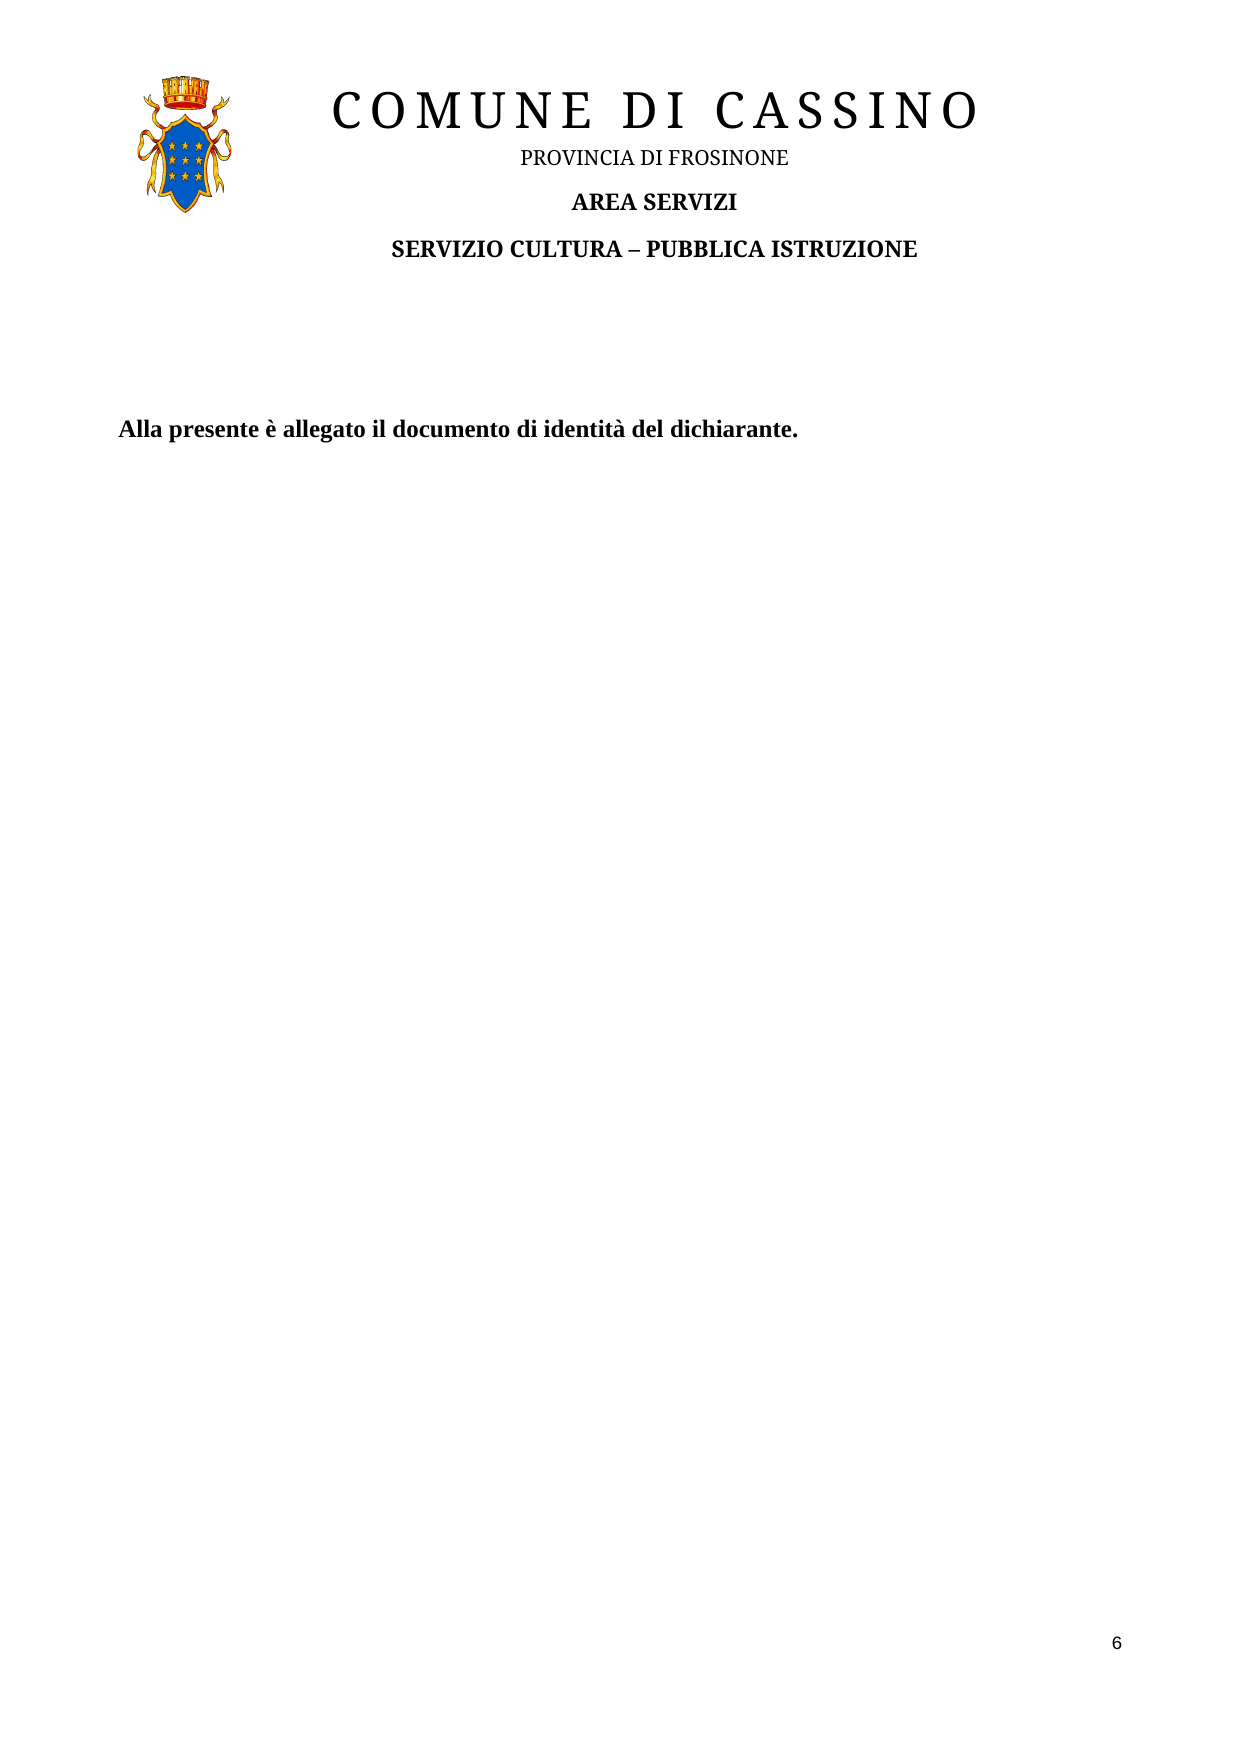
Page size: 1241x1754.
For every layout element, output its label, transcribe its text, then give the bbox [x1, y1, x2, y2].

text Alla presente è allegato il documento di identità del dichiarante. [118, 414, 1122, 443]
